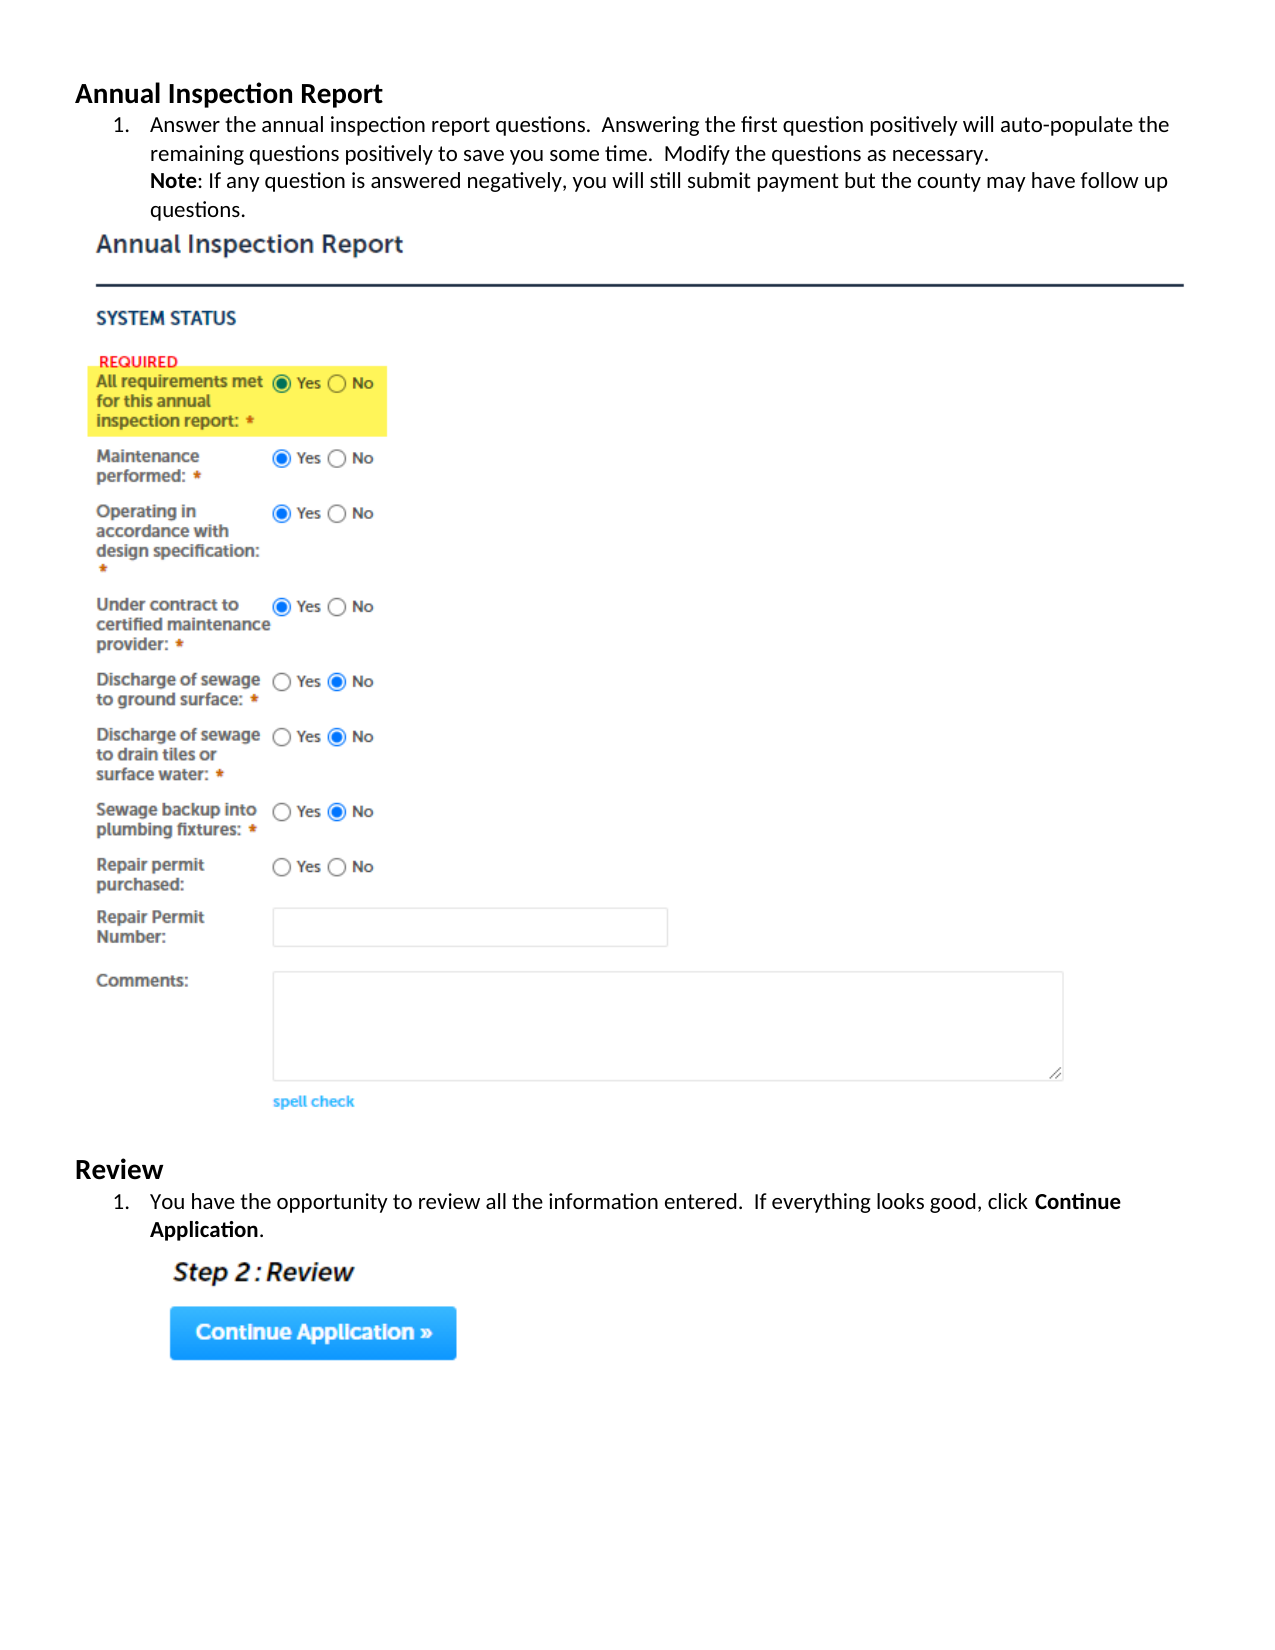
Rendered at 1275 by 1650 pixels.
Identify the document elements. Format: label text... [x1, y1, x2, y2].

text Annual Inspection Report [75, 75, 1200, 111]
picture [75, 222, 1200, 1124]
list Answer the annual inspection report questions. Answering the first question positively will auto-populate the remaining questions positively to save you some time. Modify the questions as necessary. [112, 111, 1200, 167]
list Note: If any question is answered negatively, you will still submit payment but the county may have follow up questions. [150, 167, 1200, 222]
picture [150, 1242, 474, 1373]
list You have the opportunity to review all the information entered. If everything looks good, click Continue Application. [112, 1187, 1200, 1243]
text Review [75, 1151, 1200, 1187]
